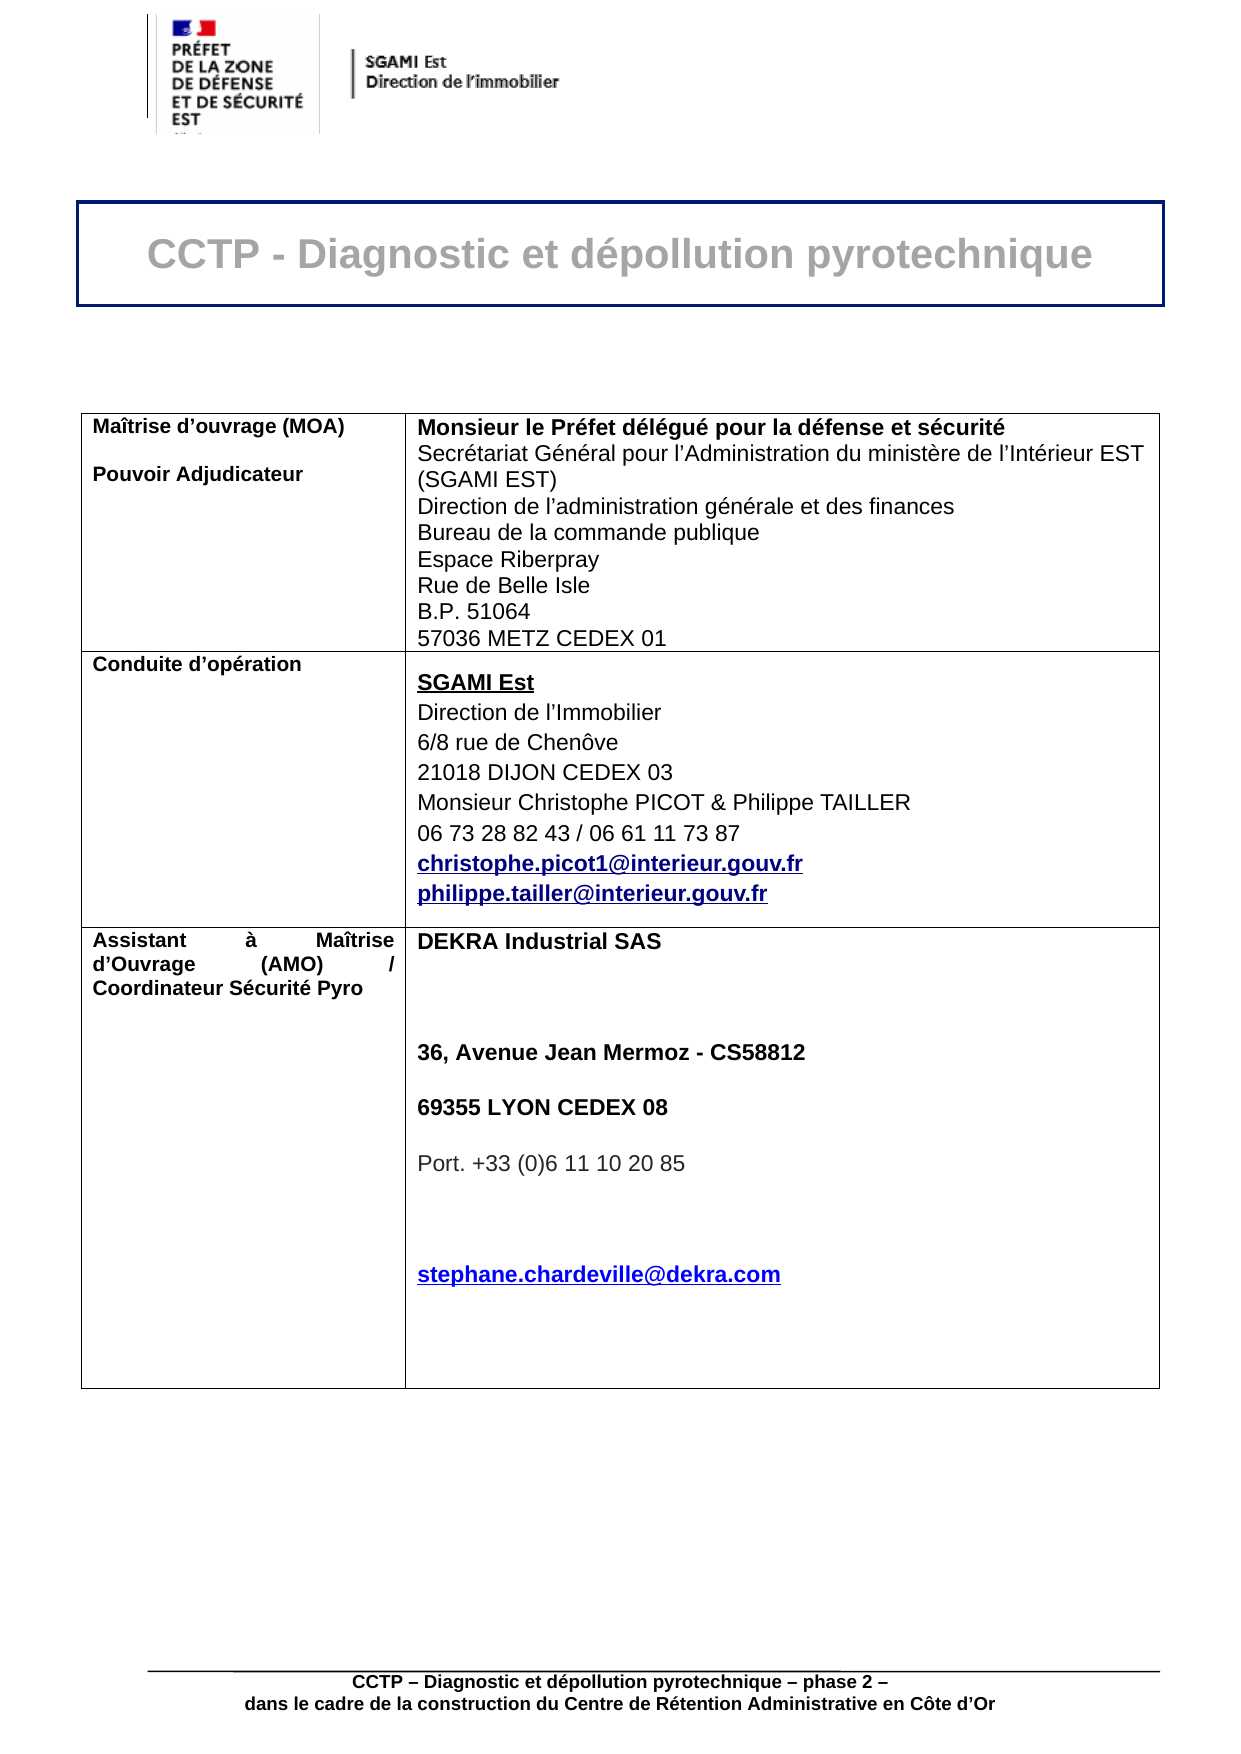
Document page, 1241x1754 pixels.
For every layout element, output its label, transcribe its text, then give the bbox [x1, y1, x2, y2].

table_cell DEKRA Industrial SAS 36, Avenue Jean Mermoz - CS58812 69355 LYON CEDEX 08 Port. +33 (0)6 11 10 20 85 stephane.chardeville@dekra.com [406, 928, 1159, 1388]
table_header Monsieur le Préfet délégué pour la défense et sécurité Secrétariat Général pour l’Administration du ministère de l’Intérieur EST (SGAMI EST) Direction de l’administration générale et des finances Bureau de la commande publique Espace Riberpray Rue de Belle Isle B.P. 51064 57036 METZ CEDEX 01 [406, 414, 1159, 651]
table_cell Conduite d’opération [82, 652, 405, 927]
table_header CCTP - Diagnostic et dépollution pyrotechnique [79, 204, 1162, 304]
table_header Maîtrise d’ouvrage (MOA) Pouvoir Adjudicateur [82, 414, 405, 651]
table_cell SGAMI Est Direction de l’Immobilier 6/8 rue de Chenôve 21018 DIJON CEDEX 03 Monsieur Christophe PICOT & Philippe TAILLER 06 73 28 82 43 / 06 61 11 73 87 christophe.picot1@interieur.gouv.fr philippe.tailler@interieur.gouv.fr [406, 652, 1159, 927]
picture [147, 14, 578, 134]
table_cell Assistant à Maîtrise d’Ouvrage (AMO) / Coordinateur Sécurité Pyro [82, 928, 405, 1388]
